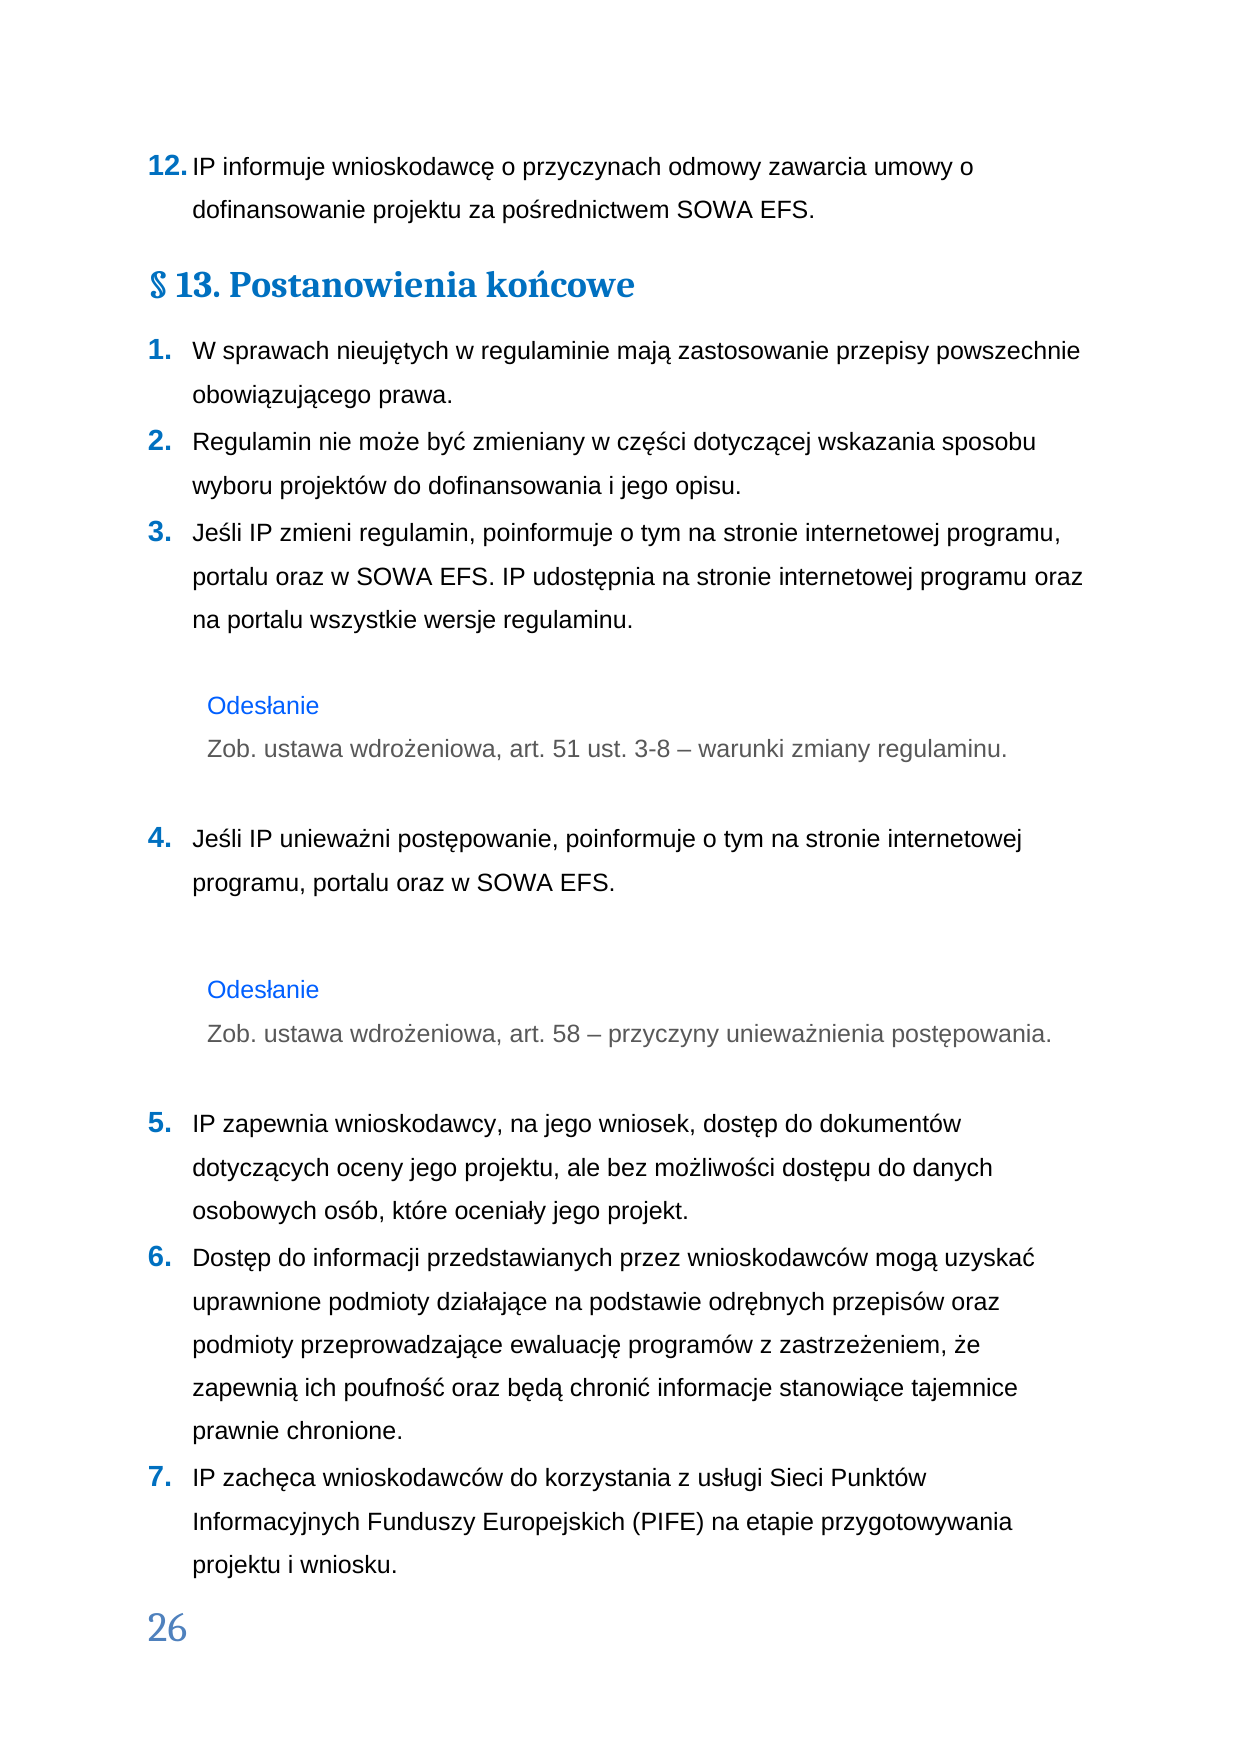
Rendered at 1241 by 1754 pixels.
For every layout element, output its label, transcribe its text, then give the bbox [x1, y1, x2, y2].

list Jeśli IP unieważni postępowanie, poinformuje o tym na stronie internetowej programu, portalu oraz w SOWA EFS. [148, 821, 1093, 897]
text Zob. ustawa wdrożeniowa, art. 51 ust. 3-8 – warunki zmiany regulaminu. [207, 734, 1093, 763]
list W sprawach nieujętych w regulaminie mają zastosowanie przepisy powszechnie obowiązującego prawa. [148, 332, 1093, 408]
list Regulamin nie może być zmieniany w części dotyczącej wskazania sposobu wyboru projektów do dofinansowania i jego opisu. [148, 423, 1093, 499]
text Odesłanie [207, 976, 1093, 1004]
text Odesłanie [207, 691, 1093, 720]
list Dostęp do informacji przedstawianych przez wnioskodawców mogą uzyskać uprawnione podmioty działające na podstawie odrębnych przepisów oraz podmioty przeprowadzające ewaluację programów z zastrzeżeniem, że zapewnią ich poufność oraz będą chronić informacje stanowiące tajemnice prawnie chronione. [148, 1239, 1093, 1445]
list IP informuje wnioskodawcę o przyczynach odmowy zawarcia umowy o dofinansowanie projektu za pośrednictwem SOWA EFS. [148, 148, 1093, 224]
list IP zachęca wnioskodawców do korzystania z usługi Sieci Punktów Informacyjnych Funduszy Europejskich (PIFE) na etapie przygotowywania projektu i wniosku. [148, 1459, 1093, 1579]
text Zob. ustawa wdrożeniowa, art. 58 – przyczyny unieważnienia postępowania. [207, 1019, 1093, 1047]
list IP zapewnia wnioskodawcy, na jego wniosek, dostęp do dokumentów dotyczących oceny jego projektu, ale bez możliwości dostępu do danych osobowych osób, które oceniały jego projekt. [148, 1105, 1093, 1225]
subtitle § 13. Postanowienia końcowe [148, 264, 1093, 307]
list Jeśli IP zmieni regulamin, poinformuje o tym na stronie internetowej programu, portalu oraz w SOWA EFS. IP udostępnia na stronie internetowej programu oraz na portalu wszystkie wersje regulaminu. [148, 514, 1093, 634]
